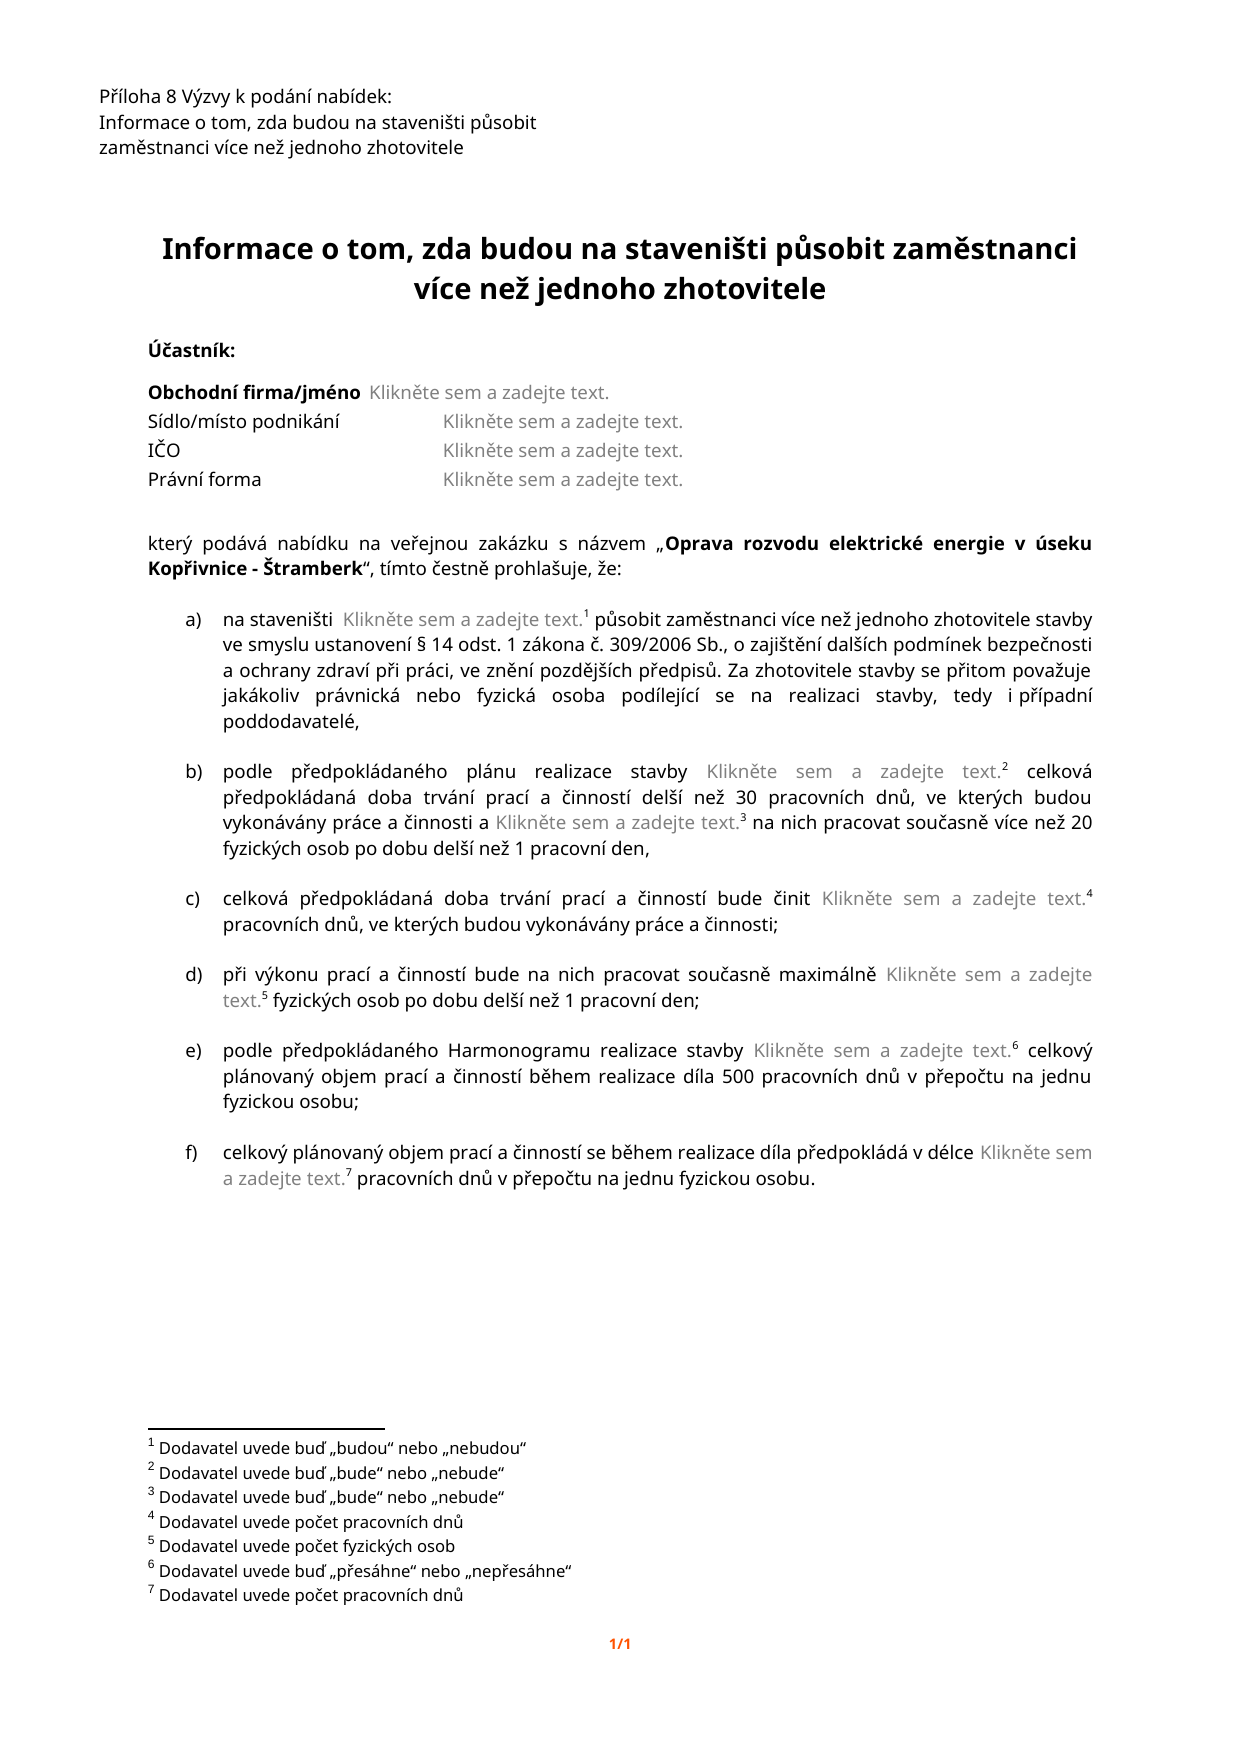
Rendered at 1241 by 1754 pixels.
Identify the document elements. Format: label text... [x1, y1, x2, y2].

list při výkonu prací a činností bude na nich pracovat současně maximálně fyzických osob po dobu delší než 1 pracovní den; [185, 962, 1093, 1013]
list celková předpokládaná doba trvání prací a činností bude činit pracovních dnů, ve kterých budou vykonávány práce a činnosti; [185, 886, 1093, 937]
list na staveništi působit zaměstnanci více než jednoho zhotovitele stavby ve smyslu ustanovení § 14 odst. 1 zákona č. 309/2006 Sb., o zajištění dalších podmínek bezpečnosti a ochrany zdraví při práci, ve znění pozdějších předpisů. Za zhotovitele stavby se přitom považuje jakákoliv právnická nebo fyzická osoba podílející se na realizaci stavby, tedy i případní poddodavatelé, [185, 606, 1093, 734]
list podle předpokládaného Harmonogramu realizace stavby celkový plánovaný objem prací a činností během realizace díla 500 pracovních dnů v přepočtu na jednu fyzickou osobu; [185, 1038, 1093, 1114]
text Právní forma [148, 463, 1093, 492]
list podle předpokládaného plánu realizace stavby celková předpokládaná doba trvání prací a činností delší než 30 pracovních dnů, ve kterých budou vykonávány práce a činnosti a na nich pracovat současně více než 20 fyzických osob po dobu delší než 1 pracovní den, [185, 759, 1093, 861]
text který podává nabídku na veřejnou zakázku s názvem „Oprava rozvodu elektrické energie v úseku Kopřivnice - Štramberk“, tímto čestně prohlašuje, že: [148, 530, 1093, 581]
text Obchodní firma/jméno [148, 376, 1093, 405]
title Informace o tom, zda budou na staveništi působit zaměstnanci více než jednoho zhotovitele [148, 228, 1093, 308]
text Sídlo/místo podnikání [148, 405, 1093, 434]
text IČO [148, 434, 1093, 463]
text Účastník: [148, 333, 1093, 364]
list celkový plánovaný objem prací a činností se během realizace díla předpokládá v délce pracovních dnů v přepočtu na jednu fyzickou osobu. [185, 1139, 1093, 1190]
